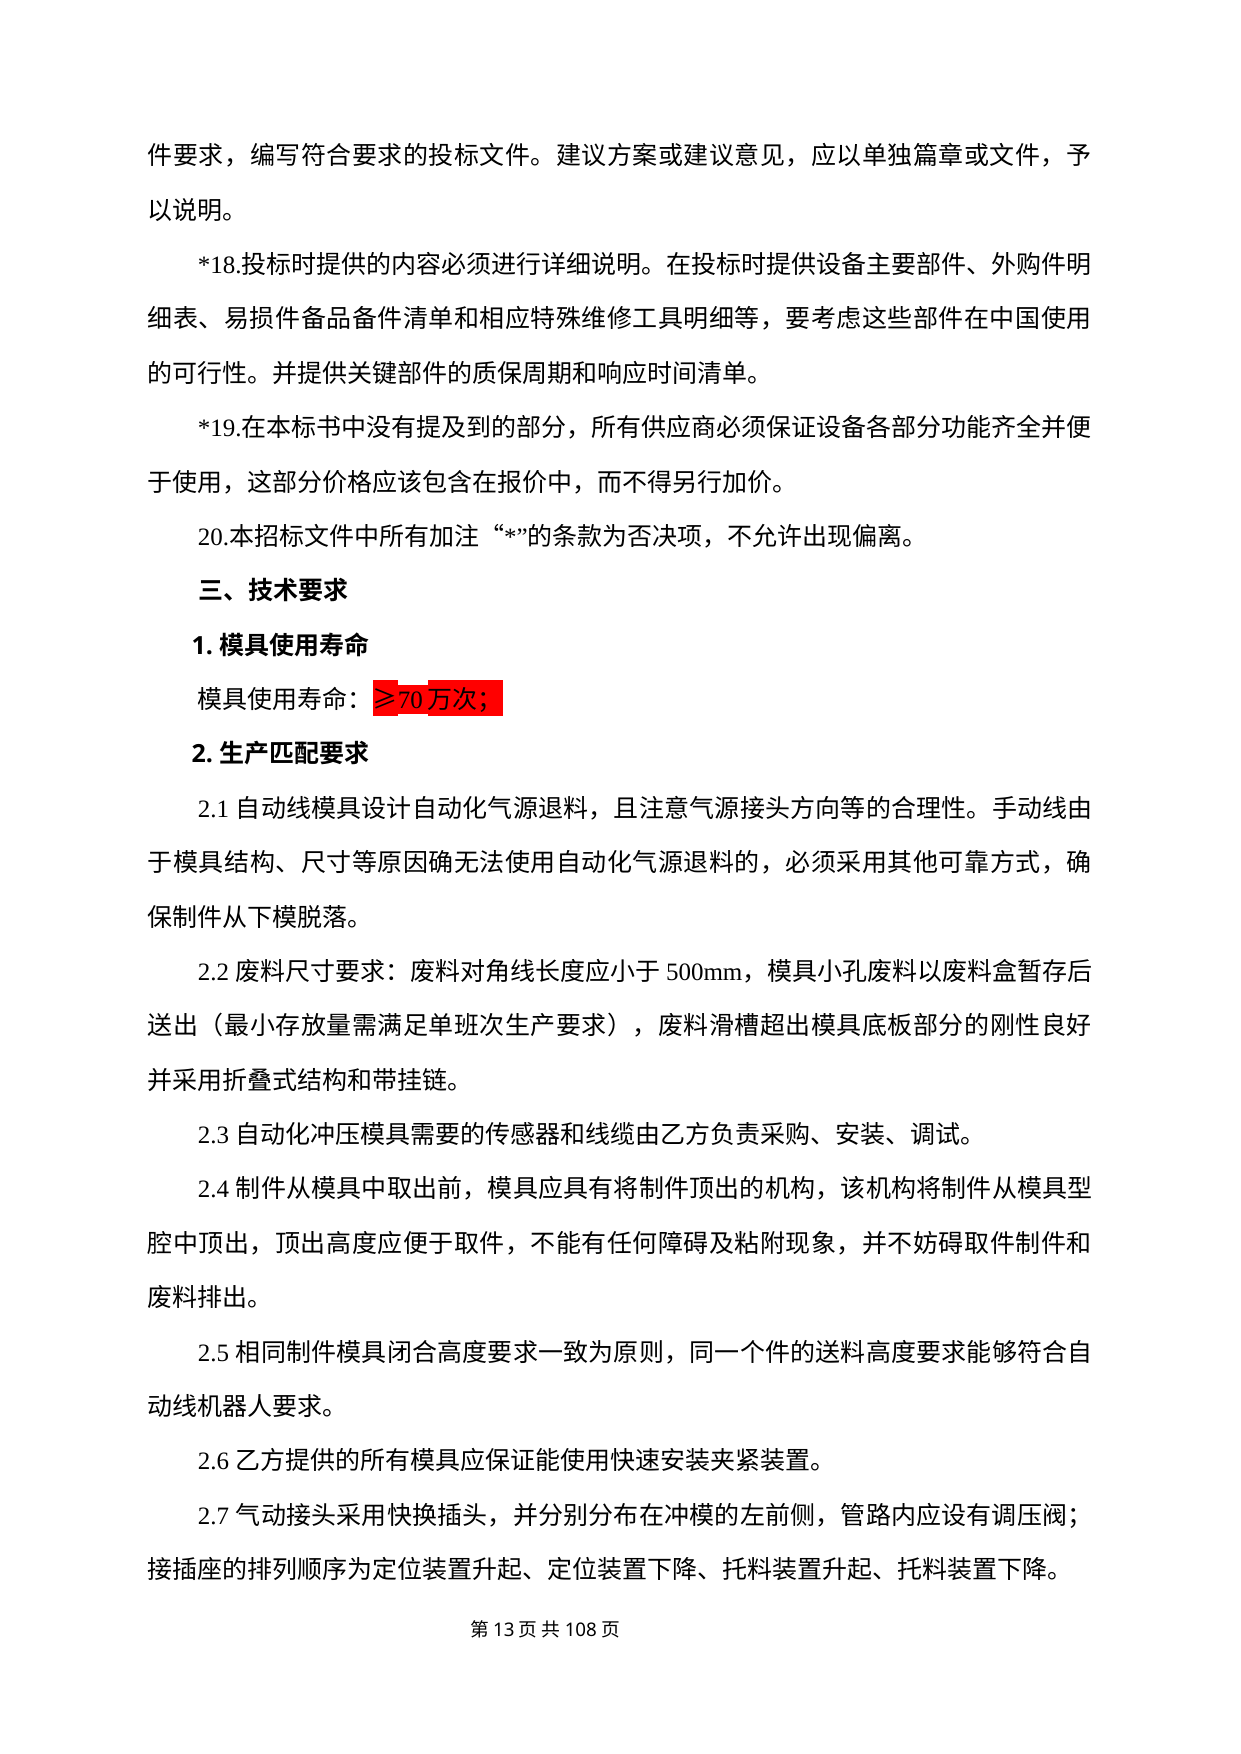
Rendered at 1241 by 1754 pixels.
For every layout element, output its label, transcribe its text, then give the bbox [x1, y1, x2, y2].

text 2. 生产匹配要求 [191, 734, 1092, 770]
text 2.5 相同制件模具闭合高度要求一致为原则，同一个件的送料高度要求能够符合自动线机器人要求。 [148, 1332, 1092, 1423]
text 20.本招标文件中所有加注“*”的条款为否决项，不允许出现偏离。 [148, 516, 1092, 553]
text 三、技术要求 [148, 571, 1092, 607]
text 模具使用寿命：≥70万次； [148, 679, 1092, 716]
text 2.2 废料尺寸要求：废料对角线长度应小于500mm，模具小孔废料以废料盒暂存后送出（最小存放量需满足单班次生产要求），废料滑槽超出模具底板部分的刚性良好并采用折叠式结构和带挂链。 [148, 951, 1092, 1096]
text *18.投标时提供的内容必须进行详细说明。在投标时提供设备主要部件、外购件明细表、易损件备品备件清单和相应特殊维修工具明细等，要考虑这些部件在中国使用的可行性。并提供关键部件的质保周期和响应时间清单。 [148, 244, 1092, 389]
text 2.3 自动化冲压模具需要的传感器和线缆由乙方负责采购、安装、调试。 [148, 1114, 1092, 1151]
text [148, 136, 1092, 226]
text 1. 模具使用寿命 [191, 625, 1092, 661]
text 2.7 气动接头采用快换插头，并分别分布在冲模的左前侧，管路内应设有调压阀；接插座的排列顺序为定位装置升起、定位装置下降、托料装置升起、托料装置下降。 [148, 1495, 1092, 1586]
text 2.6 乙方提供的所有模具应保证能使用快速安装夹紧装置。 [148, 1441, 1092, 1477]
text *19.在本标书中没有提及到的部分，所有供应商必须保证设备各部分功能齐全并便于使用，这部分价格应该包含在报价中，而不得另行加价。 [148, 408, 1092, 498]
text 2.1 自动线模具设计自动化气源退料，且注意气源接头方向等的合理性。手动线由于模具结构、尺寸等原因确无法使用自动化气源退料的，必须采用其他可靠方式，确保制件从下模脱落。 [148, 788, 1092, 933]
text 2.4 制件从模具中取出前，模具应具有将制件顶出的机构，该机构将制件从模具型腔中顶出，顶出高度应便于取件，不能有任何障碍及粘附现象，并不妨碍取件制件和废料排出。 [148, 1169, 1092, 1314]
